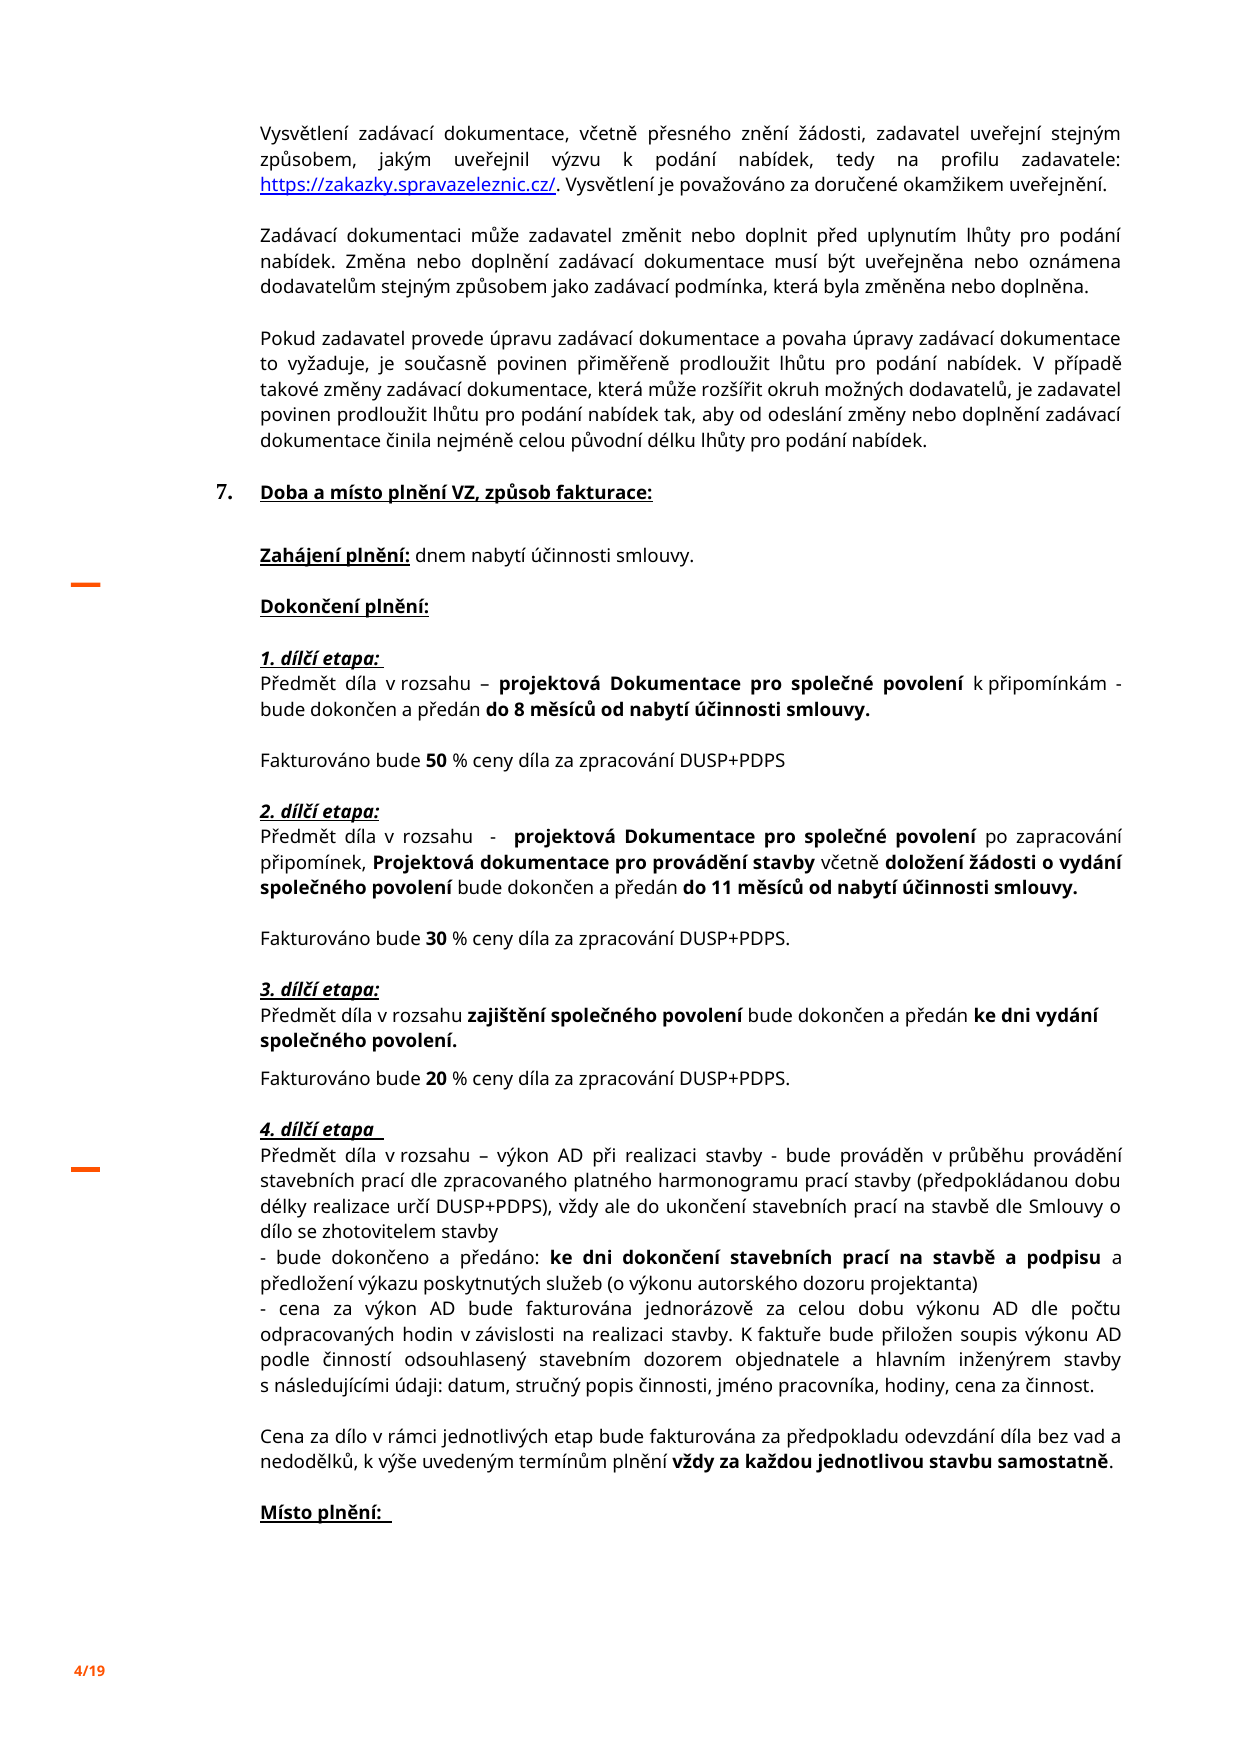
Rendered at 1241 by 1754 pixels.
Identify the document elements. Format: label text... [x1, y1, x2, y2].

text - bude dokončeno a předáno: ke dni dokončení stavebních prací na stavbě a podpisu a předložení výkazu poskytnutých služeb (o výkonu autorského dozoru projektanta) [260, 1244, 1122, 1295]
text Fakturováno bude 50 % ceny díla za zpracování DUSP+PDPS [260, 747, 1122, 772]
text Pokud zadavatel provede úpravu zadávací dokumentace a povaha úpravy zadávací dokumentace to vyžaduje, je současně povinen přiměřeně prodloužit lhůtu pro podání nabídek. V případě takové změny zadávací dokumentace, která může rozšířit okruh možných dodavatelů, je zadavatel povinen prodloužit lhůtu pro podání nabídek tak, aby od odeslání změny nebo doplnění zadávací dokumentace činila nejméně celou původní délku lhůty pro podání nabídek. [260, 325, 1122, 452]
text Zahájení plnění: dnem nabytí účinnosti smlouvy. [260, 543, 1122, 568]
text Fakturováno bude 30 % ceny díla za zpracování DUSP+PDPS. [260, 926, 1122, 951]
text Fakturováno bude 20 % ceny díla za zpracování DUSP+PDPS. [260, 1066, 1122, 1091]
list Doba a místo plnění VZ, způsob fakturace: [216, 478, 1122, 505]
text Místo plnění: [260, 1499, 1122, 1525]
text - cena za výkon AD bude fakturována jednorázově za celou dobu výkonu AD dle počtu odpracovaných hodin v závislosti na realizaci stavby. K faktuře bude přiložen soupis výkonu AD podle činností odsouhlasený stavebním dozorem objednatele a hlavním inženýrem stavby s následujícími údaji: datum, stručný popis činnosti, jméno pracovníka, hodiny, cena za činnost. [260, 1295, 1122, 1397]
text 4. dílčí etapa [260, 1117, 1122, 1142]
text Zadávací dokumentaci může zadavatel změnit nebo doplnit před uplynutím lhůty pro podání nabídek. Změna nebo doplnění zadávací dokumentace musí být uveřejněna nebo oznámena dodavatelům stejným způsobem jako zadávací podmínka, která byla změněna nebo doplněna. [260, 223, 1122, 299]
text 1. dílčí etapa: [216, 645, 1122, 670]
text Předmět díla v rozsahu – projektová Dokumentace pro společné povolení k připomínkám - bude dokončen a předán do 8 měsíců od nabytí účinnosti smlouvy. [260, 670, 1122, 721]
text Předmět díla v rozsahu - projektová Dokumentace pro společné povolení po zapracování připomínek, Projektová dokumentace pro provádění stavby včetně doložení žádosti o vydání společného povolení bude dokončen a předán do 11 měsíců od nabytí účinnosti smlouvy. [260, 823, 1122, 900]
text 3. dílčí etapa: [260, 977, 1122, 1002]
text Dokončení plnění: [260, 594, 1122, 619]
text Předmět díla v rozsahu zajištění společného povolení bude dokončen a předán ke dni vydání společného povolení. [260, 1002, 1122, 1053]
text Vysvětlení zadávací dokumentace, včetně přesného znění žádosti, zadavatel uveřejní stejným způsobem, jakým uveřejnil výzvu k podání nabídek, tedy na profilu zadavatele: https://zakazky.spravazeleznic.cz/. Vysvětlení je považováno za doručené okamžikem uveřejnění. [260, 121, 1122, 197]
text 2. dílčí etapa: [260, 798, 1122, 823]
text Cena za dílo v rámci jednotlivých etap bude fakturována za předpokladu odevzdání díla bez vad a nedodělků, k výše uvedeným termínům plnění vždy za každou jednotlivou stavbu samostatně. [260, 1423, 1122, 1474]
text Předmět díla v rozsahu – výkon AD při realizaci stavby - bude prováděn v průběhu provádění stavebních prací dle zpracovaného platného harmonogramu prací stavby (předpokládanou dobu délky realizace určí DUSP+PDPS), vždy ale do ukončení stavebních prací na stavbě dle Smlouvy o dílo se zhotovitelem stavby [260, 1142, 1122, 1244]
